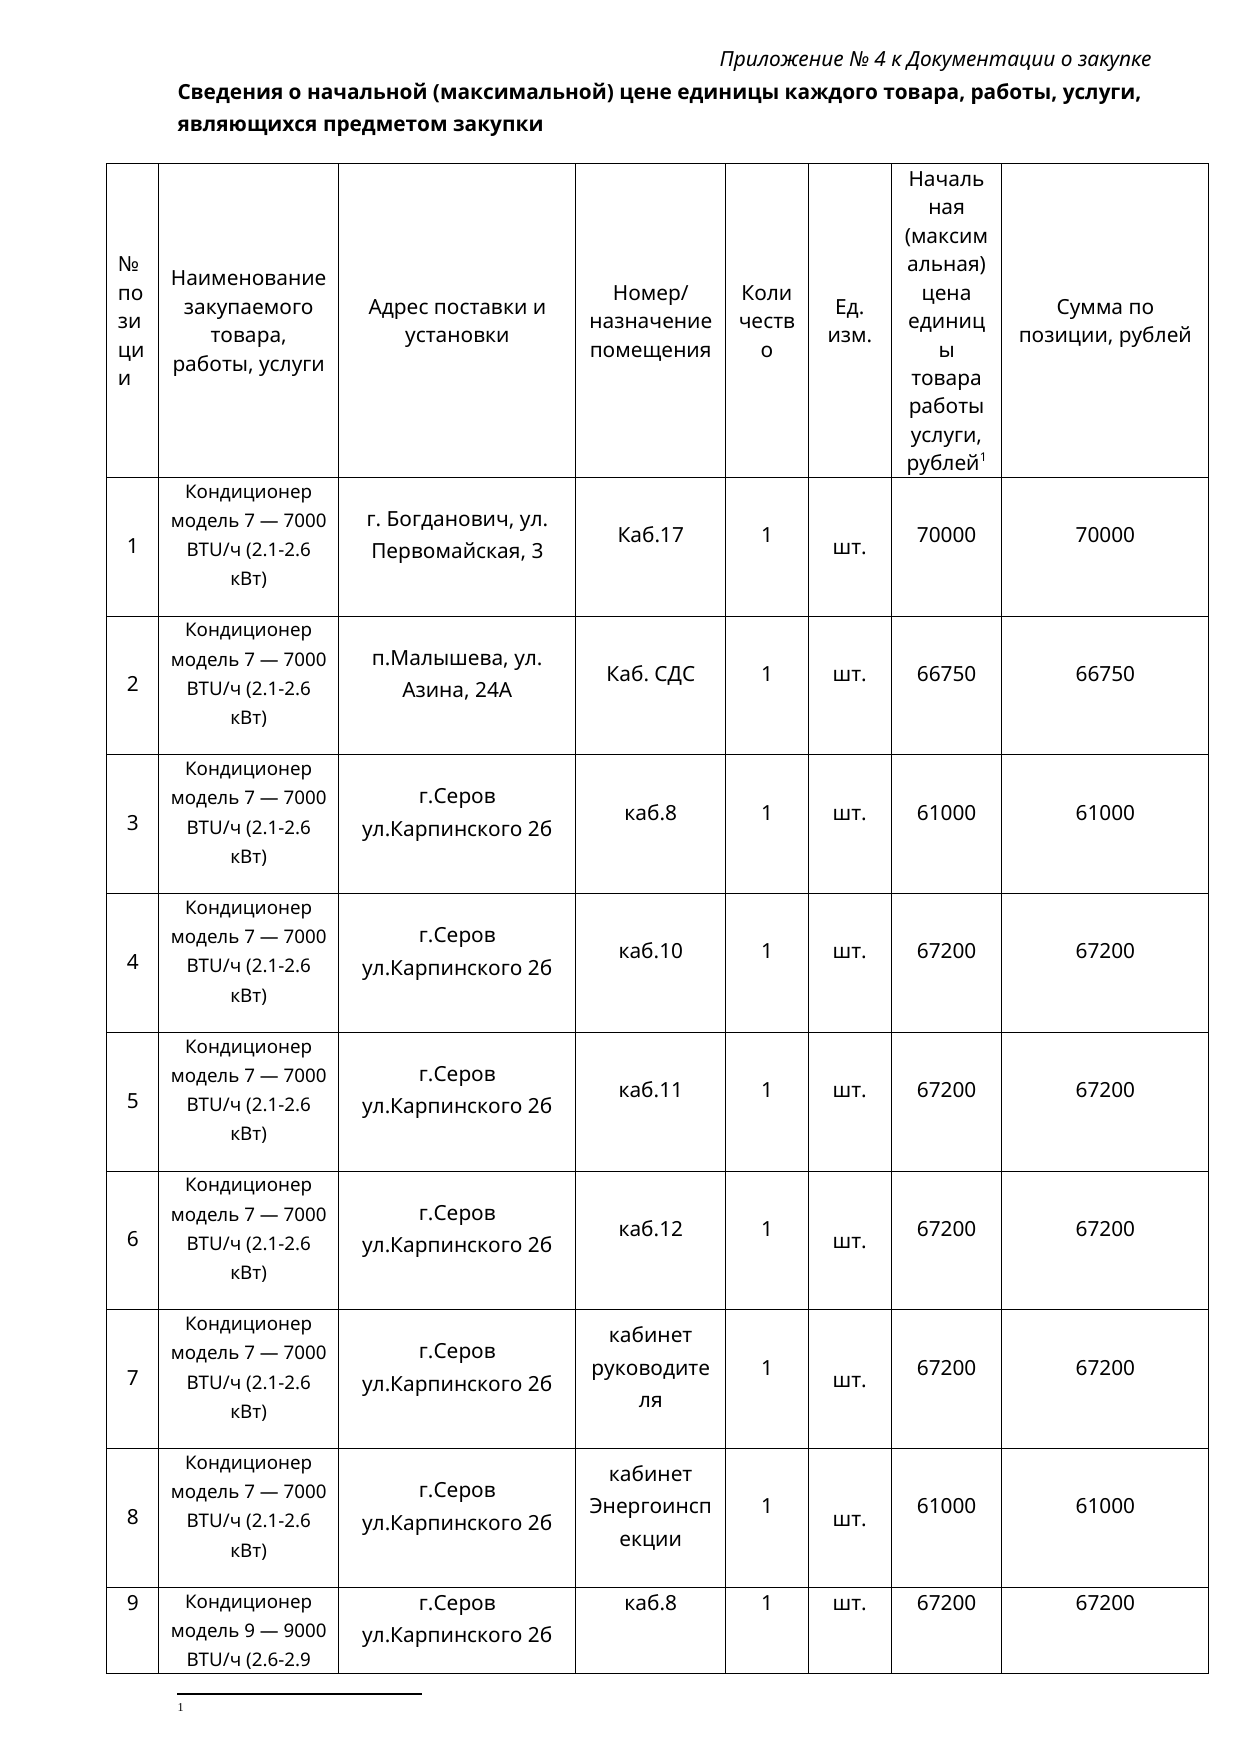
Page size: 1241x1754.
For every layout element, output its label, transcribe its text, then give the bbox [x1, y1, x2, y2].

table_cell шт. [809, 894, 891, 1032]
table_cell п.Малышева, ул. Азина, 24А [339, 617, 575, 754]
table_cell каб.12 [576, 1172, 725, 1309]
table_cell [339, 1588, 575, 1673]
table_cell 67200 [1002, 1588, 1208, 1673]
table_cell шт. [809, 617, 891, 754]
table_cell г.Серов ул.Карпинского 2б [339, 894, 575, 1032]
table_cell 8 [107, 1449, 158, 1587]
table_header Адрес поставки и установки [339, 164, 575, 477]
table_cell 1 [726, 1588, 808, 1673]
table_cell 67200 [1002, 1033, 1208, 1171]
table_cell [159, 1449, 338, 1587]
table_cell г. Богданович, ул. Первомайская, 3 [339, 478, 575, 616]
table_cell 67200 [1002, 1310, 1208, 1448]
table_cell г.Серов ул.Карпинского 2б [339, 1449, 575, 1587]
table_cell 4 [107, 894, 158, 1032]
table_cell шт. [809, 1588, 891, 1673]
table_cell 66750 [892, 617, 1001, 754]
table_header Начальная (максимальная) цена единицы товара работы услуги, рублей [892, 164, 1001, 477]
table_cell 1 [107, 478, 158, 616]
table_cell г.Серов ул.Карпинского 2б [339, 1310, 575, 1448]
table_cell Каб. СДС [576, 617, 725, 754]
table_cell г.Серов ул.Карпинского 2б [339, 1033, 575, 1171]
table_cell 1 [726, 478, 808, 616]
table_cell 61000 [892, 1449, 1001, 1587]
table_cell 70000 [1002, 478, 1208, 616]
table_cell шт. [809, 1449, 891, 1587]
table_cell 61000 [1002, 1449, 1208, 1587]
table_cell каб.10 [576, 894, 725, 1032]
table_cell 5 [107, 1033, 158, 1171]
table_cell 1 [726, 1310, 808, 1448]
table_cell 67200 [892, 1310, 1001, 1448]
table_cell 67200 [892, 1588, 1001, 1673]
table_cell Кондиционер модель 7 — 7000 BTU/ч (2.1-2.6 кВт) [159, 478, 338, 616]
table_cell 9 [107, 1588, 158, 1673]
table_header Сумма по позиции, рублей [1002, 164, 1208, 477]
table_cell 67200 [1002, 894, 1208, 1032]
table_cell г.Серов ул.Карпинского 2б [339, 755, 575, 893]
table_cell каб.8 [576, 755, 725, 893]
table_header Количество [726, 164, 808, 477]
table_cell 3 [107, 755, 158, 893]
table_cell шт. [809, 755, 891, 893]
table_cell кабинет руководителя [576, 1310, 725, 1448]
table_cell 1 [726, 617, 808, 754]
table_cell 1 [726, 1172, 808, 1309]
table_cell шт. [809, 1033, 891, 1171]
table_header № позиции [107, 164, 158, 477]
table_cell 61000 [892, 755, 1001, 893]
table_cell 66750 [1002, 617, 1208, 754]
list Приложение № 4 к Документации о закупке [252, 44, 1152, 73]
table_cell шт. [809, 1172, 891, 1309]
table_cell 67200 [1002, 1172, 1208, 1309]
table_header Ед. изм. [809, 164, 891, 477]
table_cell Кондиционер модель 7 — 7000 BTU/ч (2.1-2.6 кВт) [159, 755, 338, 893]
table_cell 6 [107, 1172, 158, 1309]
table_cell 1 [726, 755, 808, 893]
table_cell 1 [726, 1033, 808, 1171]
table_header Номер/назначение помещения [576, 164, 725, 477]
table_cell Кондиционер модель 7 — 7000 BTU/ч (2.1-2.6 кВт) [159, 1033, 338, 1171]
table_cell 2 [107, 617, 158, 754]
text Сведения о начальной (максимальной) цене единицы каждого товара, работы, услуги, являющихся предметом закупки [177, 77, 1152, 138]
table_cell Кондиционер модель 7 — 7000 BTU/ч (2.1-2.6 кВт) [159, 894, 338, 1032]
table_cell г.Серов ул.Карпинского 2б [339, 1172, 575, 1309]
table_cell 67200 [892, 1172, 1001, 1309]
table_cell Кондиционер модель 7 — 7000 BTU/ч (2.1-2.6 кВт) [159, 617, 338, 754]
table_cell 7 [107, 1310, 158, 1448]
table_cell 67200 [892, 894, 1001, 1032]
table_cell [159, 1588, 338, 1673]
table_cell 1 [726, 1449, 808, 1587]
table_cell шт. [809, 1310, 891, 1448]
table_cell Кондиционер модель 7 — 7000 BTU/ч (2.1-2.6 кВт) [159, 1172, 338, 1309]
table_header Наименование закупаемого товара, работы, услуги [159, 164, 338, 477]
table_cell Кондиционер модель 7 — 7000 BTU/ч (2.1-2.6 кВт) [159, 1310, 338, 1448]
table_cell 1 [726, 894, 808, 1032]
table_cell шт. [809, 478, 891, 616]
table_cell 67200 [892, 1033, 1001, 1171]
table_cell Каб.17 [576, 478, 725, 616]
table_cell каб.8 [576, 1588, 725, 1673]
table_cell кабинет Энергоинспекции [576, 1449, 725, 1587]
table_cell 70000 [892, 478, 1001, 616]
table_cell 61000 [1002, 755, 1208, 893]
table_cell каб.11 [576, 1033, 725, 1171]
